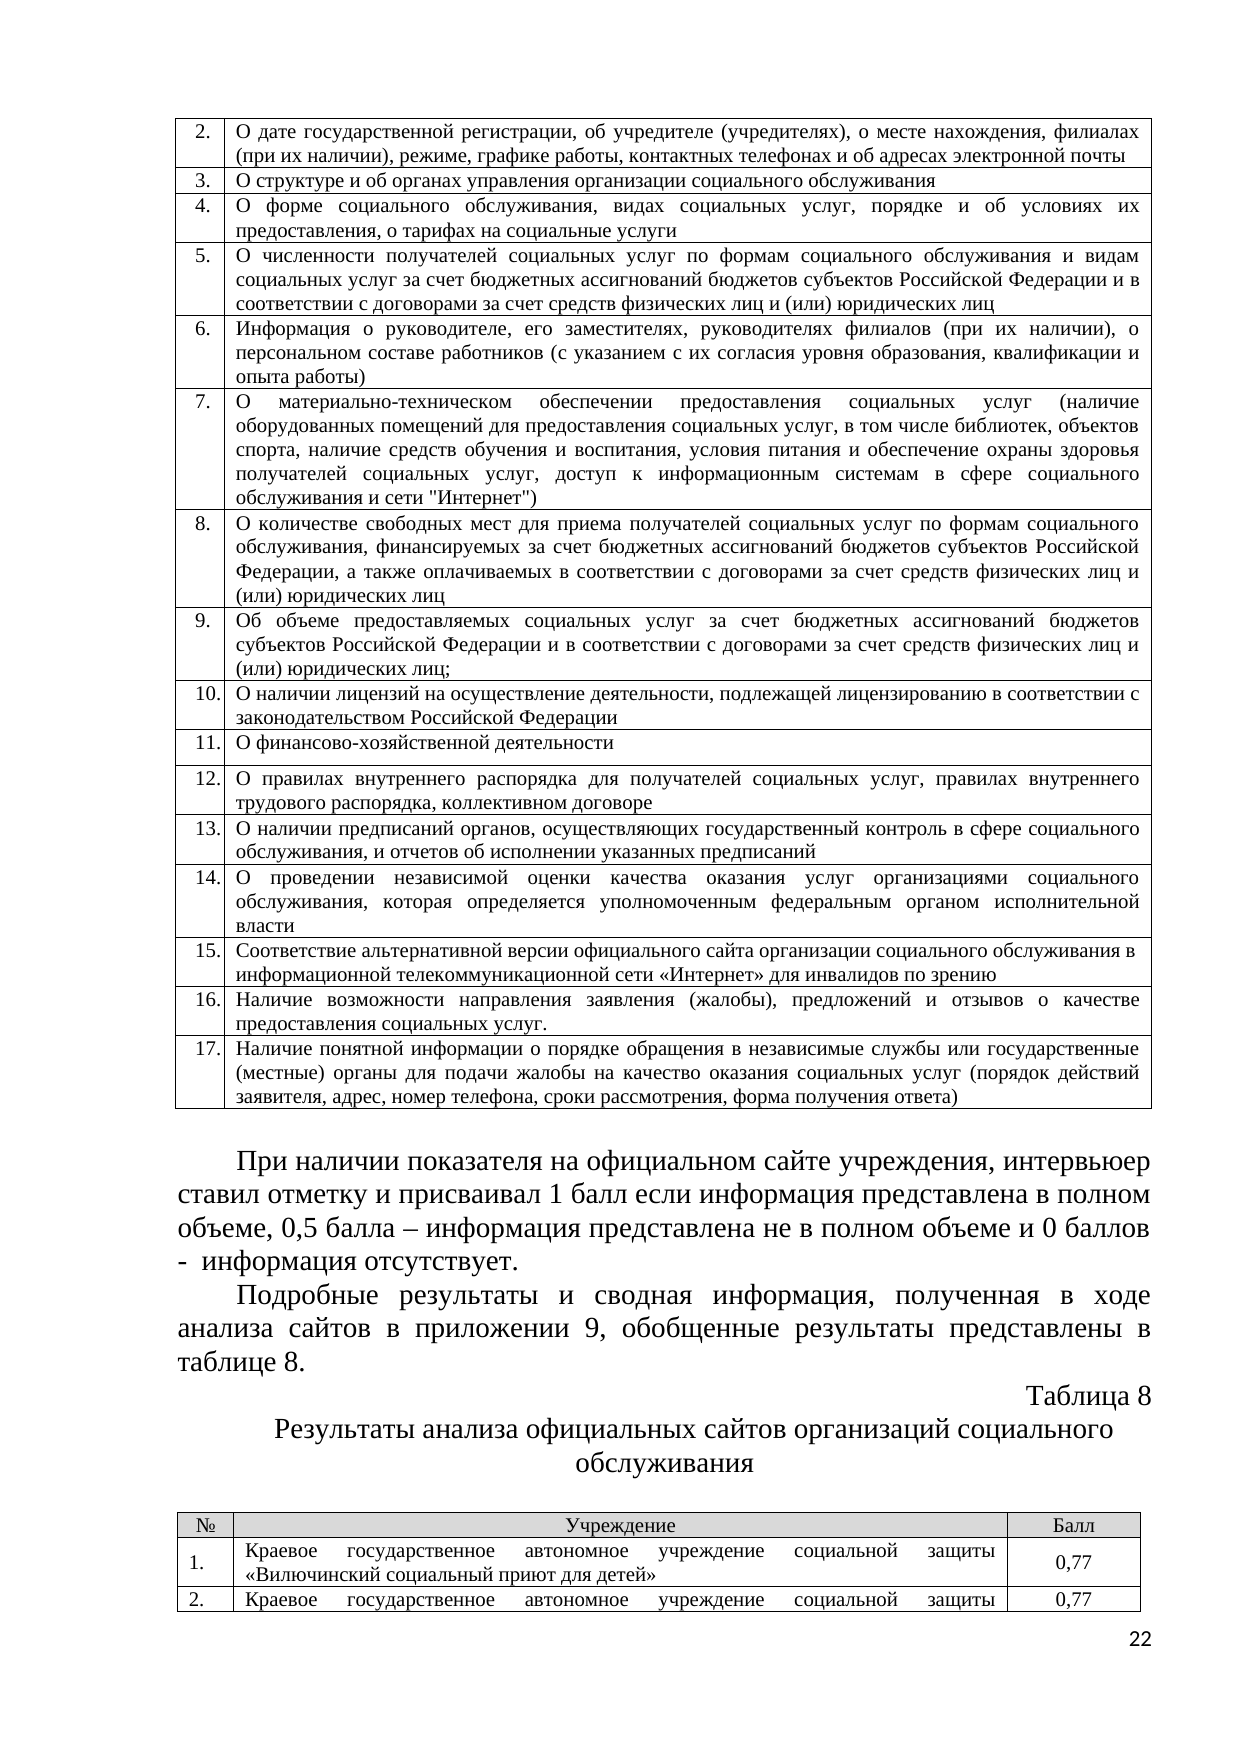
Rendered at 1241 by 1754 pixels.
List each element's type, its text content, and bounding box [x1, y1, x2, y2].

text При наличии показателя на официальном сайте учреждения, интервьюер ставил отметку и присваивал 1 балл если информация представлена в полном объеме, 0,5 балла – информация представлена не в полном объеме и 0 баллов - информация отсутствует. [177, 1143, 1152, 1277]
table_cell Краевое государственное автономное учреждение социальной защиты «Вилючинский социальный приют для детей» [234, 1538, 1007, 1586]
table_header Балл [1008, 1513, 1140, 1537]
table_cell [176, 389, 224, 509]
table_cell [176, 608, 224, 680]
table_cell [176, 766, 224, 814]
table_cell [176, 938, 224, 986]
table_cell О проведении независимой оценки качества оказания услуг организациями социального обслуживания, которая определяется уполномоченным федеральным органом исполнительной власти [225, 865, 1151, 937]
table_cell [176, 243, 224, 315]
table_cell [176, 316, 224, 388]
table_cell О финансово-хозяйственной деятельности [225, 730, 1151, 765]
table_cell О количестве свободных мест для приема получателей социальных услуг по формам социального обслуживания, финансируемых за счет бюджетных ассигнований бюджетов субъектов Российской Федерации, а также оплачиваемых в соответствии с договорами за счет средств физических лиц и (или) юридических лиц [225, 510, 1151, 607]
table_cell Об объеме предоставляемых социальных услуг за счет бюджетных ассигнований бюджетов субъектов Российской Федерации и в соответствии с договорами за счет средств физических лиц и (или) юридических лиц; [225, 608, 1151, 680]
table_cell 0,77 [1008, 1538, 1140, 1586]
table_cell 2. [178, 1587, 233, 1611]
table_cell 1. [178, 1538, 233, 1586]
text Подробные результаты и сводная информация, полученная в ходе анализа сайтов в приложении 9, обобщенные результаты представлены в таблице 8. [177, 1277, 1152, 1378]
table_cell [176, 510, 224, 607]
table_cell О наличии лицензий на осуществление деятельности, подлежащей лицензированию в соответствии с законодательством Российской Федерации [225, 681, 1151, 729]
table_cell Соответствие альтернативной версии официального сайта организации социального обслуживания в информационной телекоммуникационной сети «Интернет» для инвалидов по зрению [225, 938, 1151, 986]
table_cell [234, 1587, 1007, 1611]
table_cell О материально-техническом обеспечении предоставления социальных услуг (наличие оборудованных помещений для предоставления социальных услуг, в том числе библиотек, объектов спорта, наличие средств обучения и воспитания, условия питания и обеспечение охраны здоровья получателей социальных услуг, доступ к информационным системам в сфере социального обслуживания и сети "Интернет") [225, 389, 1151, 509]
table_cell Информация о руководителе, его заместителях, руководителях филиалов (при их наличии), о персональном составе работников (с указанием с их согласия уровня образования, квалификации и опыта работы) [225, 316, 1151, 388]
table_cell О правилах внутреннего распорядка для получателей социальных услуг, правилах внутреннего трудового распорядка, коллективном договоре [225, 766, 1151, 814]
table_cell О наличии предписаний органов, осуществляющих государственный контроль в сфере социального обслуживания, и отчетов об исполнении указанных предписаний [225, 815, 1151, 863]
table_cell [176, 815, 224, 863]
table_cell О дате государственной регистрации, об учредителе (учредителях), о месте нахождения, филиалах (при их наличии), режиме, графике работы, контактных телефонах и об адресах электронной почты [225, 119, 1151, 167]
table_cell Наличие понятной информации о порядке обращения в независимые службы или государственные (местные) органы для подачи жалобы на качество оказания социальных услуг (порядок действий заявителя, адрес, номер телефона, сроки рассмотрения, форма получения ответа) [225, 1036, 1151, 1108]
table_cell О структуре и об органах управления организации социального обслуживания [225, 168, 1151, 192]
table_cell [176, 194, 224, 242]
table_cell [176, 730, 224, 765]
table_cell [176, 987, 224, 1035]
table_cell [176, 865, 224, 937]
table_cell 0,77 [1008, 1587, 1140, 1611]
table_cell О численности получателей социальных услуг по формам социального обслуживания и видам социальных услуг за счет бюджетных ассигнований бюджетов субъектов Российской Федерации и в соответствии с договорами за счет средств физических лиц и (или) юридических лиц [225, 243, 1151, 315]
text Таблица 8 [177, 1378, 1152, 1411]
table_cell [176, 681, 224, 729]
table_cell О форме социального обслуживания, видах социальных услуг, порядке и об условиях их предоставления, о тарифах на социальные услуги [225, 194, 1151, 242]
table_header № [178, 1513, 233, 1537]
table_cell [176, 168, 224, 192]
table_cell Наличие возможности направления заявления (жалобы), предложений и отзывов о качестве предоставления социальных услуг. [225, 987, 1151, 1035]
table_cell [176, 1036, 224, 1108]
table_cell [176, 119, 224, 167]
text Результаты анализа официальных сайтов организаций социального обслуживания [177, 1411, 1152, 1478]
table_header Учреждение [234, 1513, 1007, 1537]
